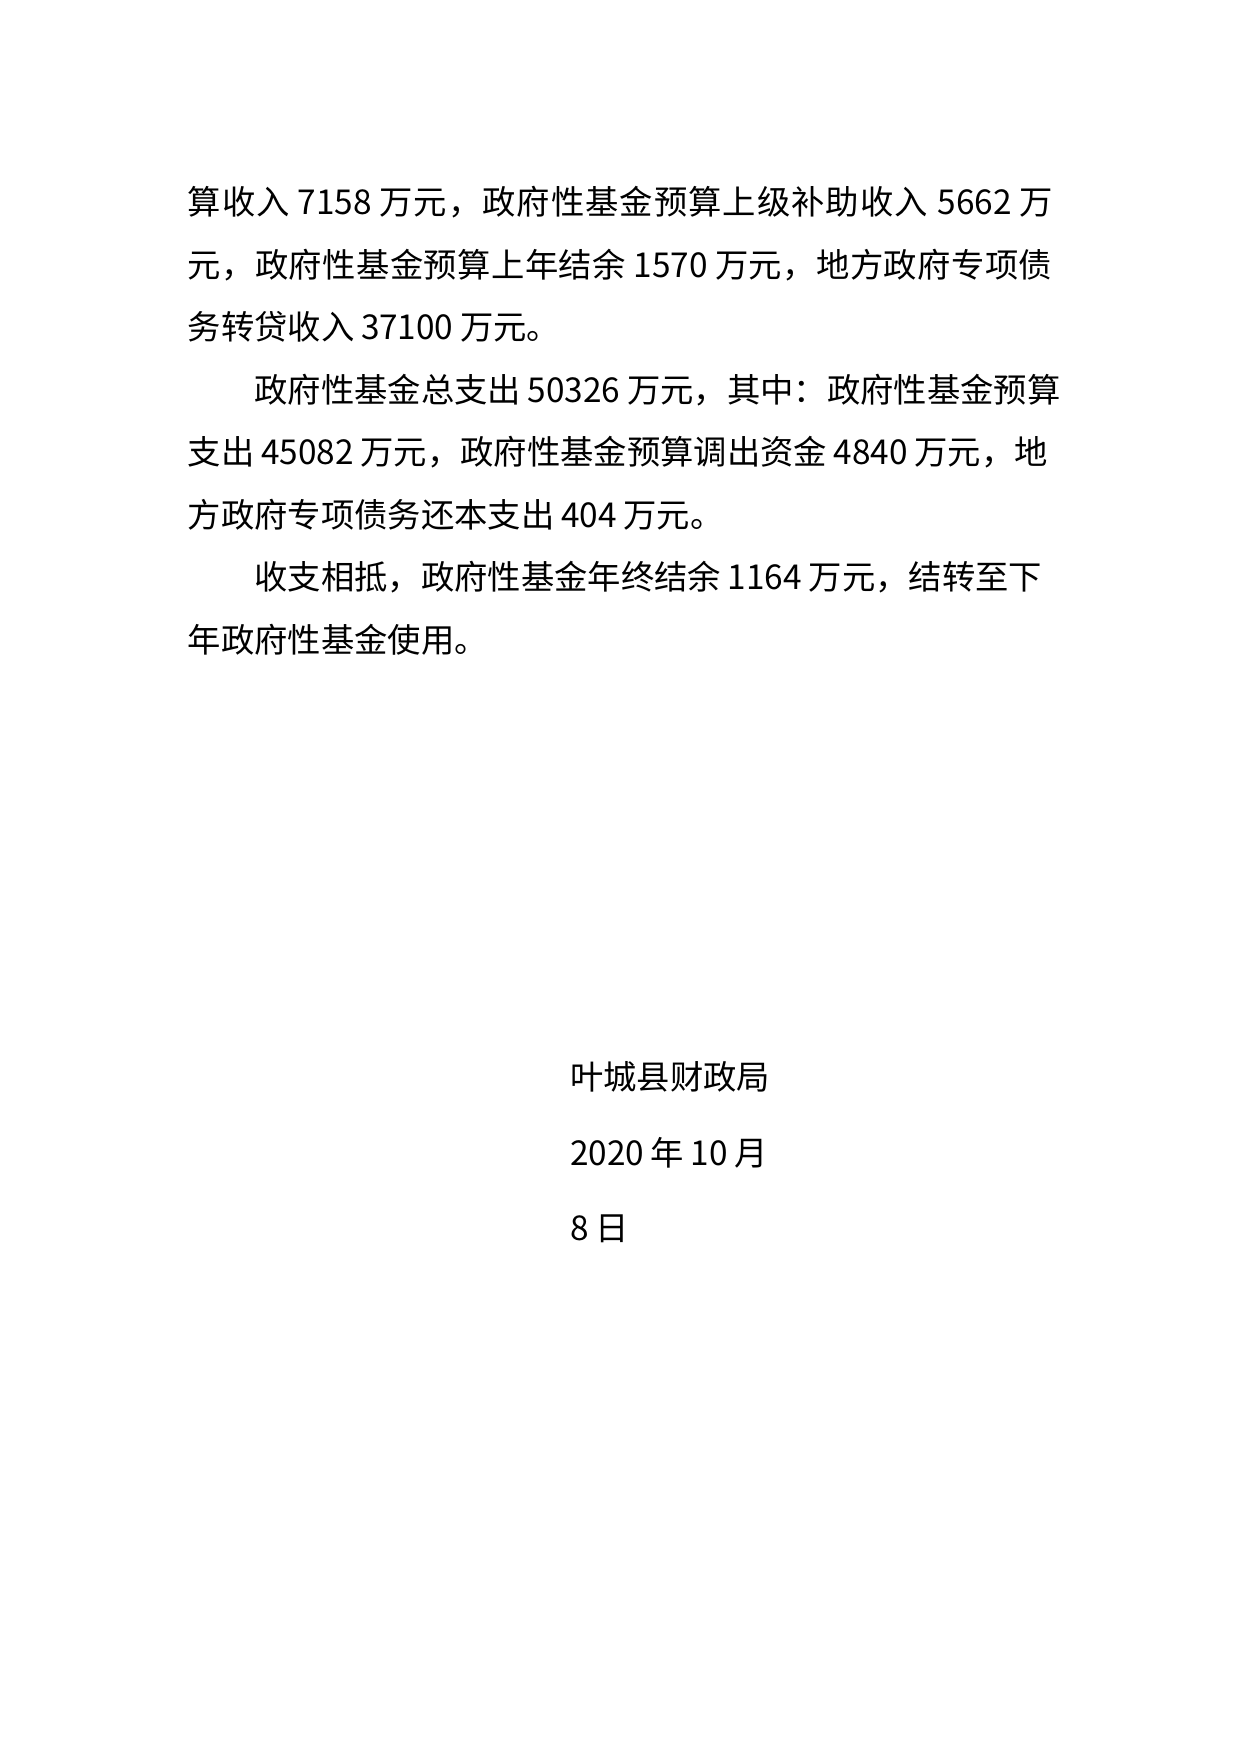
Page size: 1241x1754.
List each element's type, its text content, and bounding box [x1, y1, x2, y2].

text 叶城县财政局2020年10月8日 [570, 1051, 774, 1250]
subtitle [187, 164, 1053, 352]
text 收支相抵，政府性基金年终结余1164万元，结转至下年政府性基金使用。 [188, 539, 1065, 664]
text 政府性基金总支出50326万元，其中：政府性基金预算支出45082万元，政府性基金预算调出资金4840万元，地方政府专项债务还本支出404万元。 [188, 352, 1065, 539]
